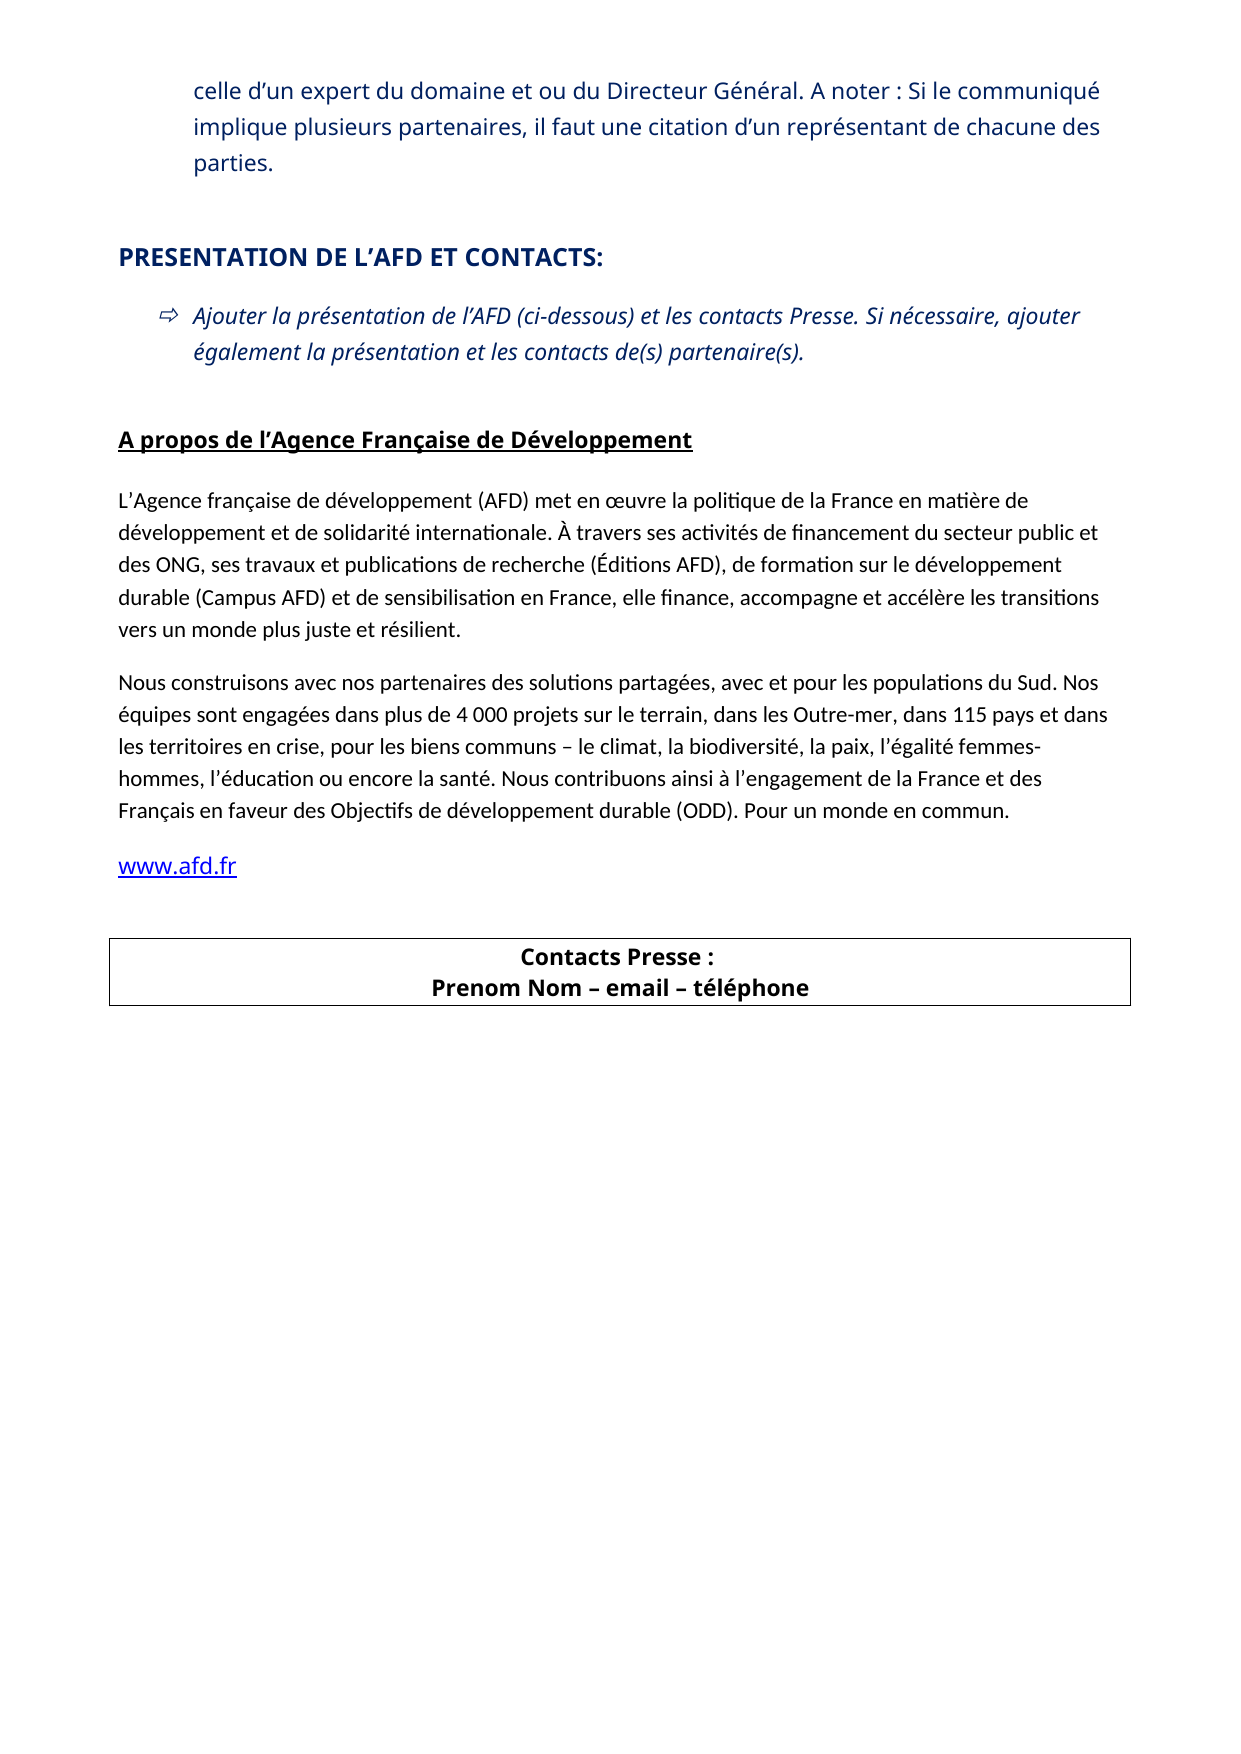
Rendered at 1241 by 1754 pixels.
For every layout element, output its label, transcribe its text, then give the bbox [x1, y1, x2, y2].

list Ajouter la présentation de l’AFD (ci-dessous) et les contacts Presse. Si nécessaire, ajouter également la présentation et les contacts de(s) partenaire(s). [156, 299, 1122, 367]
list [156, 75, 1122, 178]
text L’Agence française de développement (AFD) met en œuvre la politique de la France en matière de développement et de solidarité internationale. À travers ses activités de financement du secteur public et des ONG, ses travaux et publications de recherche (Éditions AFD), de formation sur le développement durable (Campus AFD) et de sensibilisation en France, elle finance, accompagne et accélère les transitions vers un monde plus juste et résilient. [118, 486, 1122, 643]
text A propos de l’Agence Française de Développement [118, 423, 1122, 455]
text PRESENTATION DE L’AFD ET CONTACTS: [118, 239, 1122, 274]
text Contacts Presse : Prenom Nom – email – téléphone [110, 939, 1130, 1005]
text Nous construisons avec nos partenaires des solutions partagées, avec et pour les populations du Sud. Nos équipes sont engagées dans plus de 4 000 projets sur le terrain, dans les Outre-mer, dans 115 pays et dans les territoires en crise, pour les biens communs – le climat, la biodiversité, la paix, l’égalité femmes-hommes, l’éducation ou encore la santé. Nous contribuons ainsi à l’engagement de la France et des Français en faveur des Objectifs de développement durable (ODD). Pour un monde en commun. [118, 668, 1122, 824]
text www.afd.fr [118, 849, 1122, 881]
